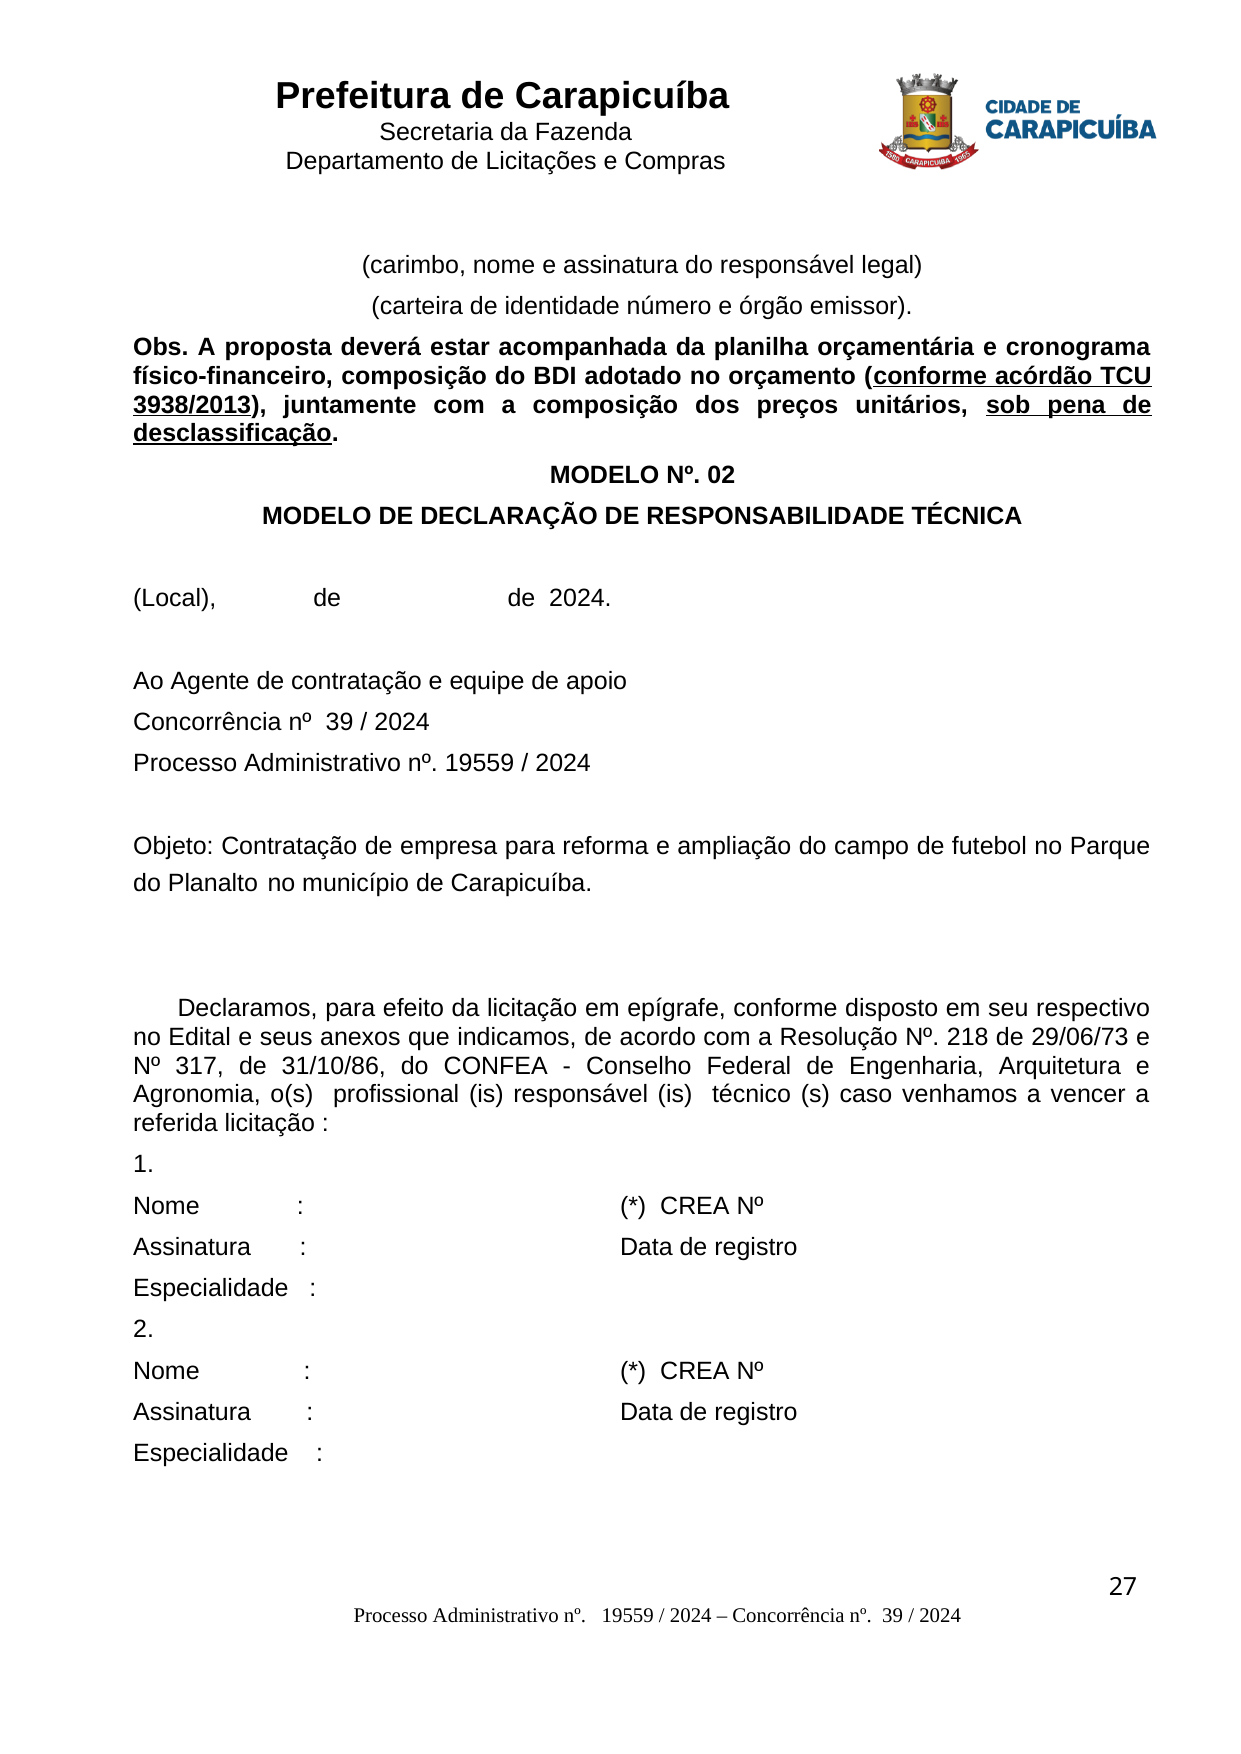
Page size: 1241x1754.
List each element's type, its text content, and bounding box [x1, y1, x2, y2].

text Especialidade : [133, 1273, 1152, 1302]
text Concorrência nº 39 / 2024 [133, 707, 1152, 736]
text Nome : (*) CREA Nº [133, 1191, 1152, 1219]
text Nome : (*) CREA Nº [133, 1356, 1152, 1384]
text Objeto: Contratação de empresa para reforma e ampliação do campo de futebol no Parque do Planalto no município de Carapicuíba. [133, 831, 1152, 898]
text Especialidade : [133, 1438, 1152, 1467]
text (Local), de de 2024. [133, 583, 1152, 612]
text Obs. A proposta deverá estar acompanhada da planilha orçamentária e cronograma físico-financeiro, composição do BDI adotado no orçamento (conforme acórdão TCU 3938/2013), juntamente com a composição dos preços unitários, sob pena de desclassificação. [133, 332, 1152, 447]
text Declaramos, para efeito da licitação em epígrafe, conforme disposto em seu respectivo no Edital e seus anexos que indicamos, de acordo com a Resolução Nº. 218 de 29/06/73 e Nº 317, de 31/10/86, do CONFEA - Conselho Federal de Engenharia, Arquitetura e Agronomia, o(s) profissional (is) responsável (is) técnico (s) caso venhamos a vencer a referida licitação : [133, 993, 1152, 1137]
text MODELO Nº. 02 [133, 460, 1152, 488]
text (carimbo, nome e assinatura do responsável legal) [133, 250, 1152, 278]
text (carteira de identidade número e órgão emissor). [133, 291, 1152, 320]
picture [877, 65, 1159, 172]
text 1. [133, 1149, 1152, 1178]
text Assinatura : Data de registro [133, 1232, 1152, 1261]
text Assinatura : Data de registro [133, 1397, 1152, 1426]
text MODELO DE DECLARAÇÃO DE RESPONSABILIDADE TÉCNICA [133, 501, 1152, 530]
text Ao Agente de contratação e equipe de apoio [133, 666, 1152, 695]
text 2. [133, 1314, 1152, 1343]
text Processo Administrativo nº. 19559 / 2024 [133, 748, 1152, 777]
